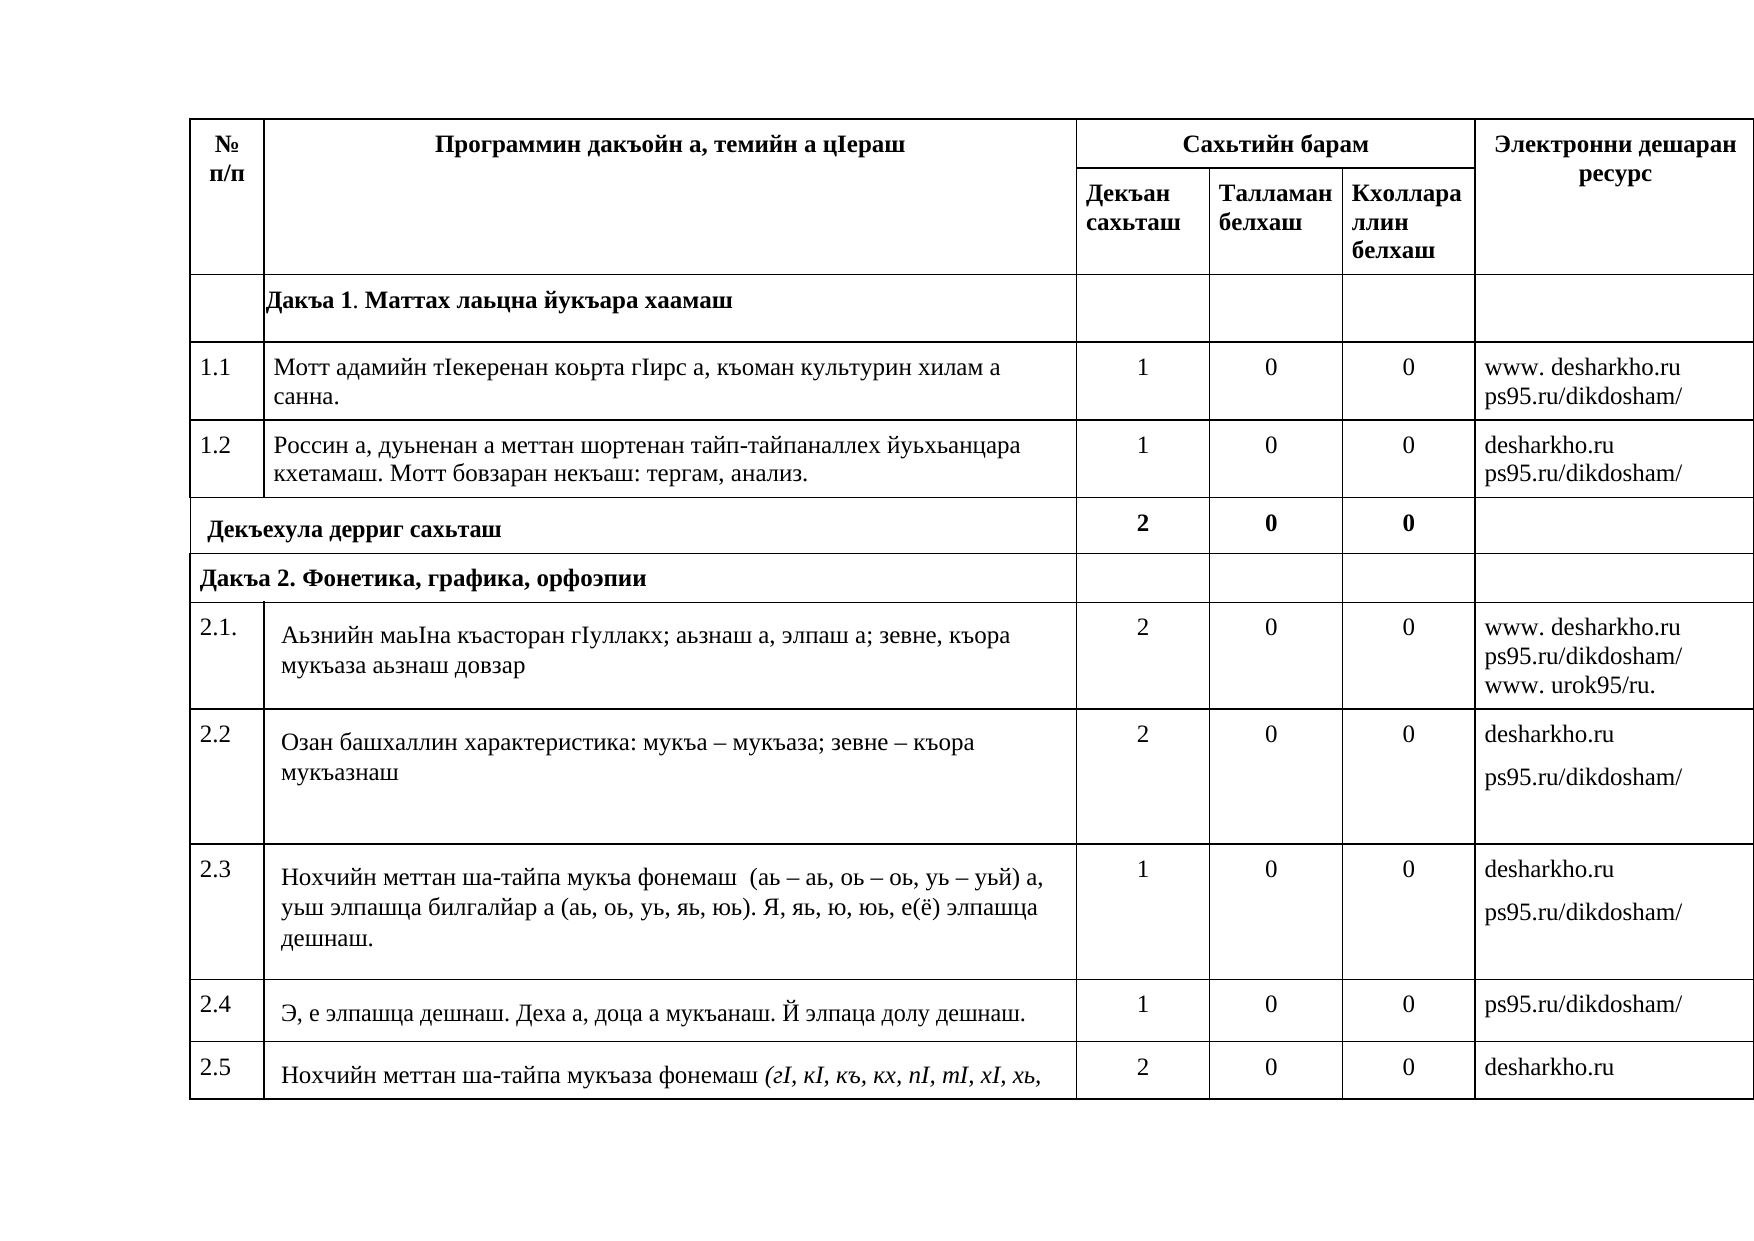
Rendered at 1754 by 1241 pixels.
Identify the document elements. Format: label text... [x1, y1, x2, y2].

table_cell 0 [1210, 421, 1342, 497]
table_cell 0 [1343, 845, 1474, 979]
table_cell Дакъа 1. Маттах лаьцна йукъара хаамаш [265, 275, 1076, 341]
table_cell Талламан белхаш [1210, 169, 1342, 274]
table_cell [1476, 554, 1753, 601]
table_cell 0 [1210, 343, 1342, 419]
table_cell [1077, 554, 1209, 601]
table_cell 0 [1210, 710, 1342, 843]
table_cell Дакъа 2. Фонетика, графика, орфоэпии [191, 554, 1076, 601]
table_cell 2 [1077, 1042, 1209, 1098]
table_cell 0 [1343, 421, 1474, 497]
table_cell desharkho.ru ps95.ru/dikdosham/ [1476, 845, 1753, 979]
table_cell 1 [1077, 980, 1209, 1041]
table_cell 0 [1343, 980, 1474, 1041]
table_cell 0 [1343, 1042, 1474, 1098]
table_cell 0 [1343, 603, 1474, 708]
table_header Программин дакъойн а, темийн а цӀераш [265, 120, 1076, 274]
table_cell 2.4 [191, 980, 263, 1041]
table_cell 1 [1077, 845, 1209, 979]
table_cell 0 [1210, 980, 1342, 1041]
table_cell 1.2 [191, 421, 263, 497]
table_cell Декъан сахьташ [1077, 169, 1209, 274]
table_cell Кхоллараллин белхаш [1343, 169, 1474, 274]
table_cell 0 [1343, 343, 1474, 419]
table_cell ps95.ru/dikdosham/ [1476, 980, 1753, 1041]
table_cell [1476, 498, 1753, 552]
table_cell 2 [1077, 498, 1209, 552]
table_cell 0 [1343, 710, 1474, 843]
table_cell 1.1 [191, 343, 263, 419]
table_cell Э, е элпашца дешнаш. Деха а, доца а мукъанаш. Й элпаца долу дешнаш. [265, 980, 1076, 1041]
table_cell [1077, 275, 1209, 341]
table_cell desharkho.ru ps95.ru/dikdosham/ [1476, 421, 1753, 497]
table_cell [1476, 1042, 1753, 1098]
table_cell Аьзнийн маьӀна къасторан гӀуллакх; аьзнаш а, элпаш а; зевне, къора мукъаза аьзнаш довзар [265, 603, 1076, 708]
table_cell [1210, 275, 1342, 341]
table_cell 0 [1210, 1042, 1342, 1098]
table_cell 0 [1210, 498, 1342, 552]
table_cell 2 [1077, 603, 1209, 708]
table_cell Декъехула дерриг сахьташ [191, 498, 1076, 552]
table_cell www. desharkho.ru ps95.ru/dikdosham/ [1476, 343, 1753, 419]
table_header № п/п [191, 120, 263, 274]
table_header Сахьтийн барам [1077, 120, 1474, 167]
table_cell 2.5 [191, 1042, 263, 1098]
table_cell 1 [1077, 343, 1209, 419]
table_cell Россин а, дуьненан а меттан шортенан тайп-тайпаналлех йуьхьанцара кхетамаш. Мотт бовзаран некъаш: тергам, анализ. [265, 421, 1076, 497]
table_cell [265, 1042, 1076, 1098]
table_cell 0 [1343, 498, 1474, 552]
table_cell 2.1. [191, 603, 263, 708]
table_cell 0 [1210, 845, 1342, 979]
table_cell 2.3 [191, 845, 263, 979]
table_cell [191, 275, 263, 341]
table_cell 2 [1077, 710, 1209, 843]
table_cell [1476, 275, 1753, 341]
table_cell 2.2 [191, 710, 263, 843]
table_cell [1343, 275, 1474, 341]
table_cell 1 [1077, 421, 1209, 497]
table_cell Нохчийн меттан ша-тайпа мукъа фонемаш (аь – аь, оь – оь, уь – уьй) а, уьш элпашца билгалйар а (аь, оь, уь, яь, юь). Я, яь, ю, юь, е(ё) элпашца дешнаш. [265, 845, 1076, 979]
table_cell [1210, 554, 1342, 601]
table_cell [1343, 554, 1474, 601]
table_cell www. desharkho.ru ps95.ru/dikdosham/ www. urok95/ru. [1476, 603, 1753, 708]
table_cell Мотт адамийн тӀекеренан коьрта гӀирс а, къоман культурин хилам а санна. [265, 343, 1076, 419]
table_cell 0 [1210, 603, 1342, 708]
table_cell desharkho.ru ps95.ru/dikdosham/ [1476, 710, 1753, 843]
table_cell Озан башхаллин характеристика: мукъа – мукъаза; зевне – къора мукъазнаш [265, 710, 1076, 843]
table_header Электронни дешаран ресурс [1476, 120, 1753, 274]
